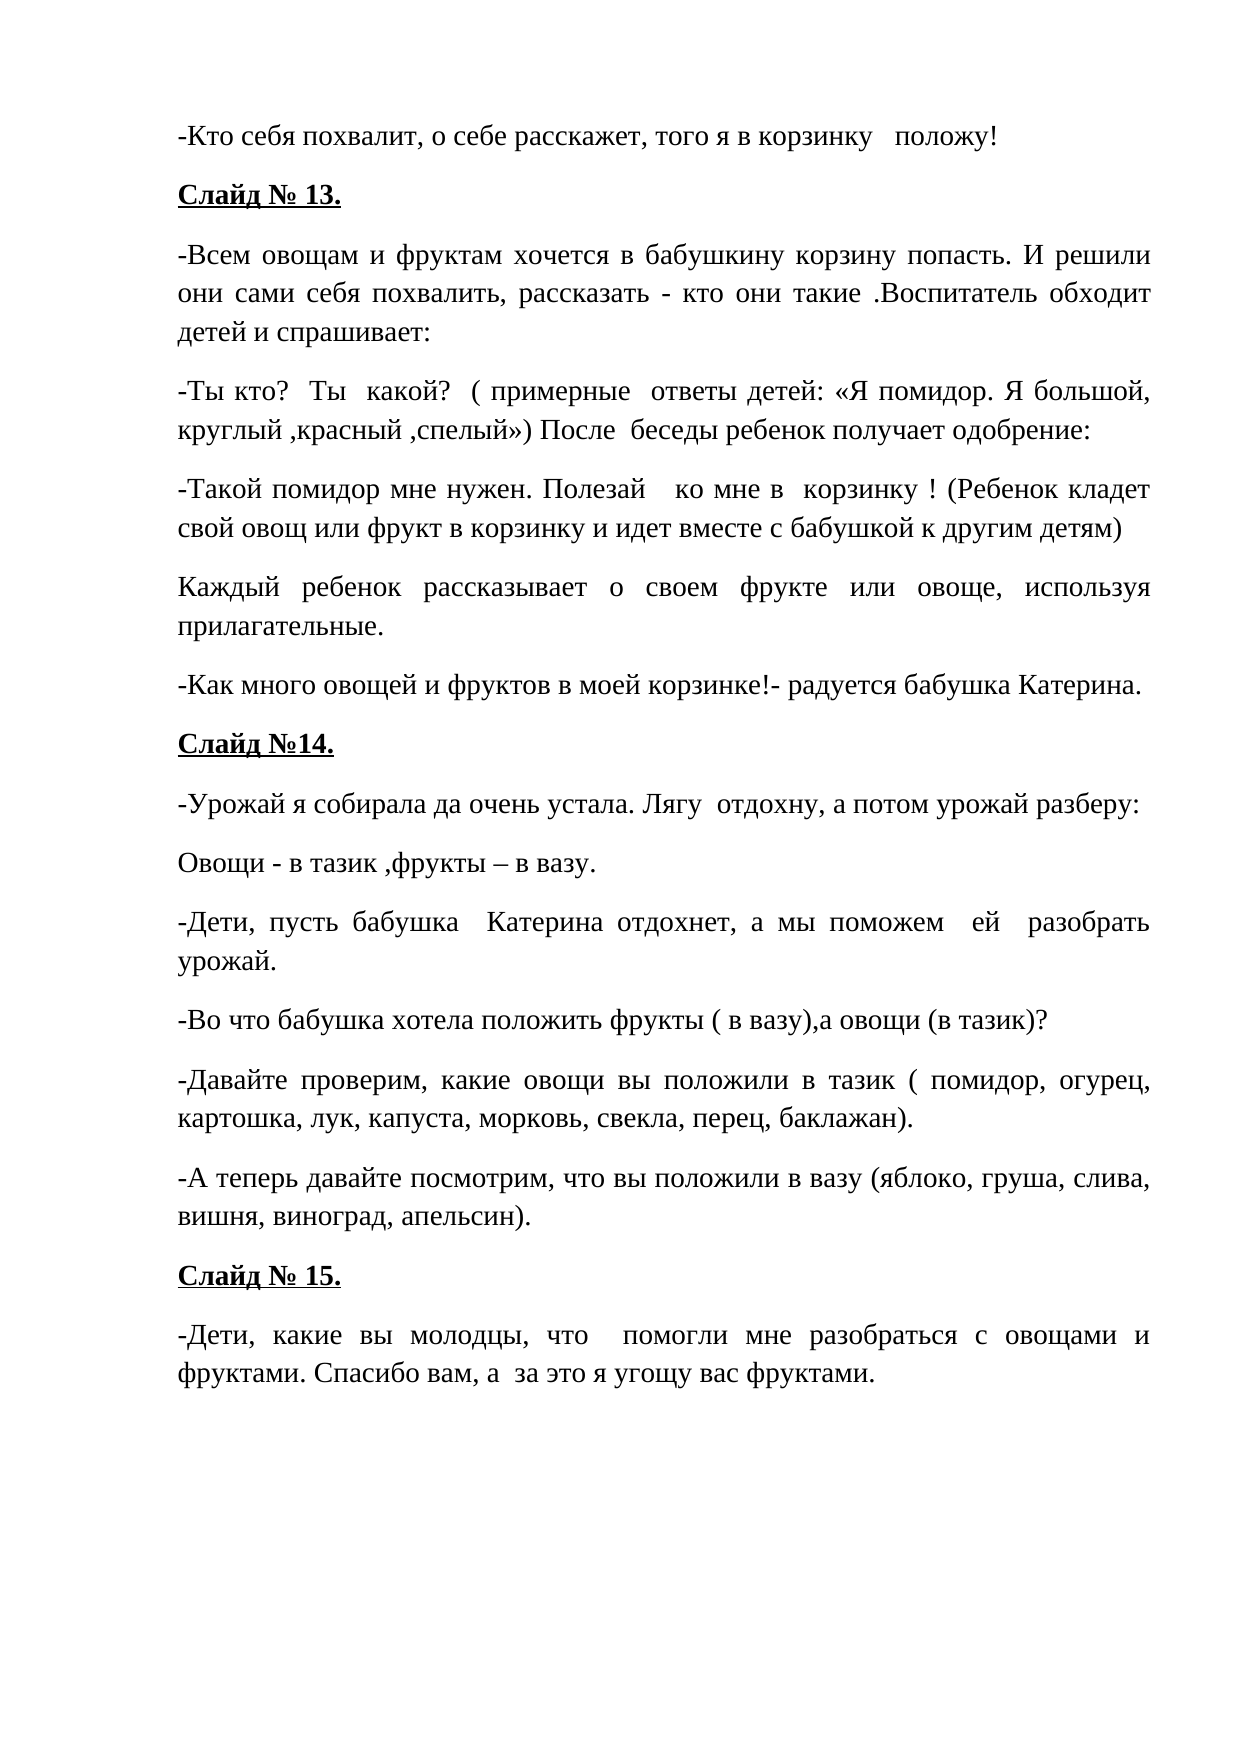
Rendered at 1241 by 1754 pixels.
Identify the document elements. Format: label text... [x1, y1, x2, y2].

text -Кто себя похвалит, о себе расскажет, того я в корзинку положу! [177, 118, 1152, 152]
text -Как много овощей и фруктов в моей корзинке!- радуется бабушка Катерина. [177, 667, 1152, 701]
text -Урожай я собирала да очень устала. Лягу отдохну, а потом урожай разберу: [177, 786, 1152, 819]
text Каждый ребенок рассказывает о своем фрукте или овоще, используя прилагательные. [177, 569, 1152, 641]
text -Дети, какие вы молодцы, что помогли мне разобраться с овощами и фруктами. Спасибо вам, а за это я угощу вас фруктами. [177, 1317, 1152, 1389]
text Овощи - в тазик ,фрукты – в вазу. [177, 845, 1152, 879]
text -Давайте проверим, какие овощи вы положили в тазик ( помидор, огурец, картошка, лук, капуста, морковь, свекла, перец, баклажан). [177, 1062, 1152, 1134]
text -Всем овощам и фруктам хочется в бабушкину корзину попасть. И решили они сами себя похвалить, рассказать - кто они такие .Воспитатель обходит детей и спрашивает: [177, 237, 1152, 347]
text -Такой помидор мне нужен. Полезай ко мне в корзинку ! (Ребенок кладет свой овощ или фрукт в корзинку и идет вместе с бабушкой к другим детям) [177, 471, 1152, 543]
text -Во что бабушка хотела положить фрукты ( в вазу),а овощи (в тазик)? [177, 1002, 1152, 1036]
text -Дети, пусть бабушка Катерина отдохнет, а мы поможем ей разобрать урожай. [177, 904, 1152, 977]
text Слайд № 15. [177, 1258, 1152, 1291]
text Слайд № 13. [177, 177, 1152, 211]
text -А теперь давайте посмотрим, что вы положили в вазу (яблоко, груша, слива, вишня, виноград, апельсин). [177, 1160, 1152, 1232]
text -Ты кто? Ты какой? ( примерные ответы детей: «Я помидор. Я большой, круглый ,красный ,спелый») После беседы ребенок получает одобрение: [177, 373, 1152, 445]
text Слайд №14. [177, 726, 1152, 760]
